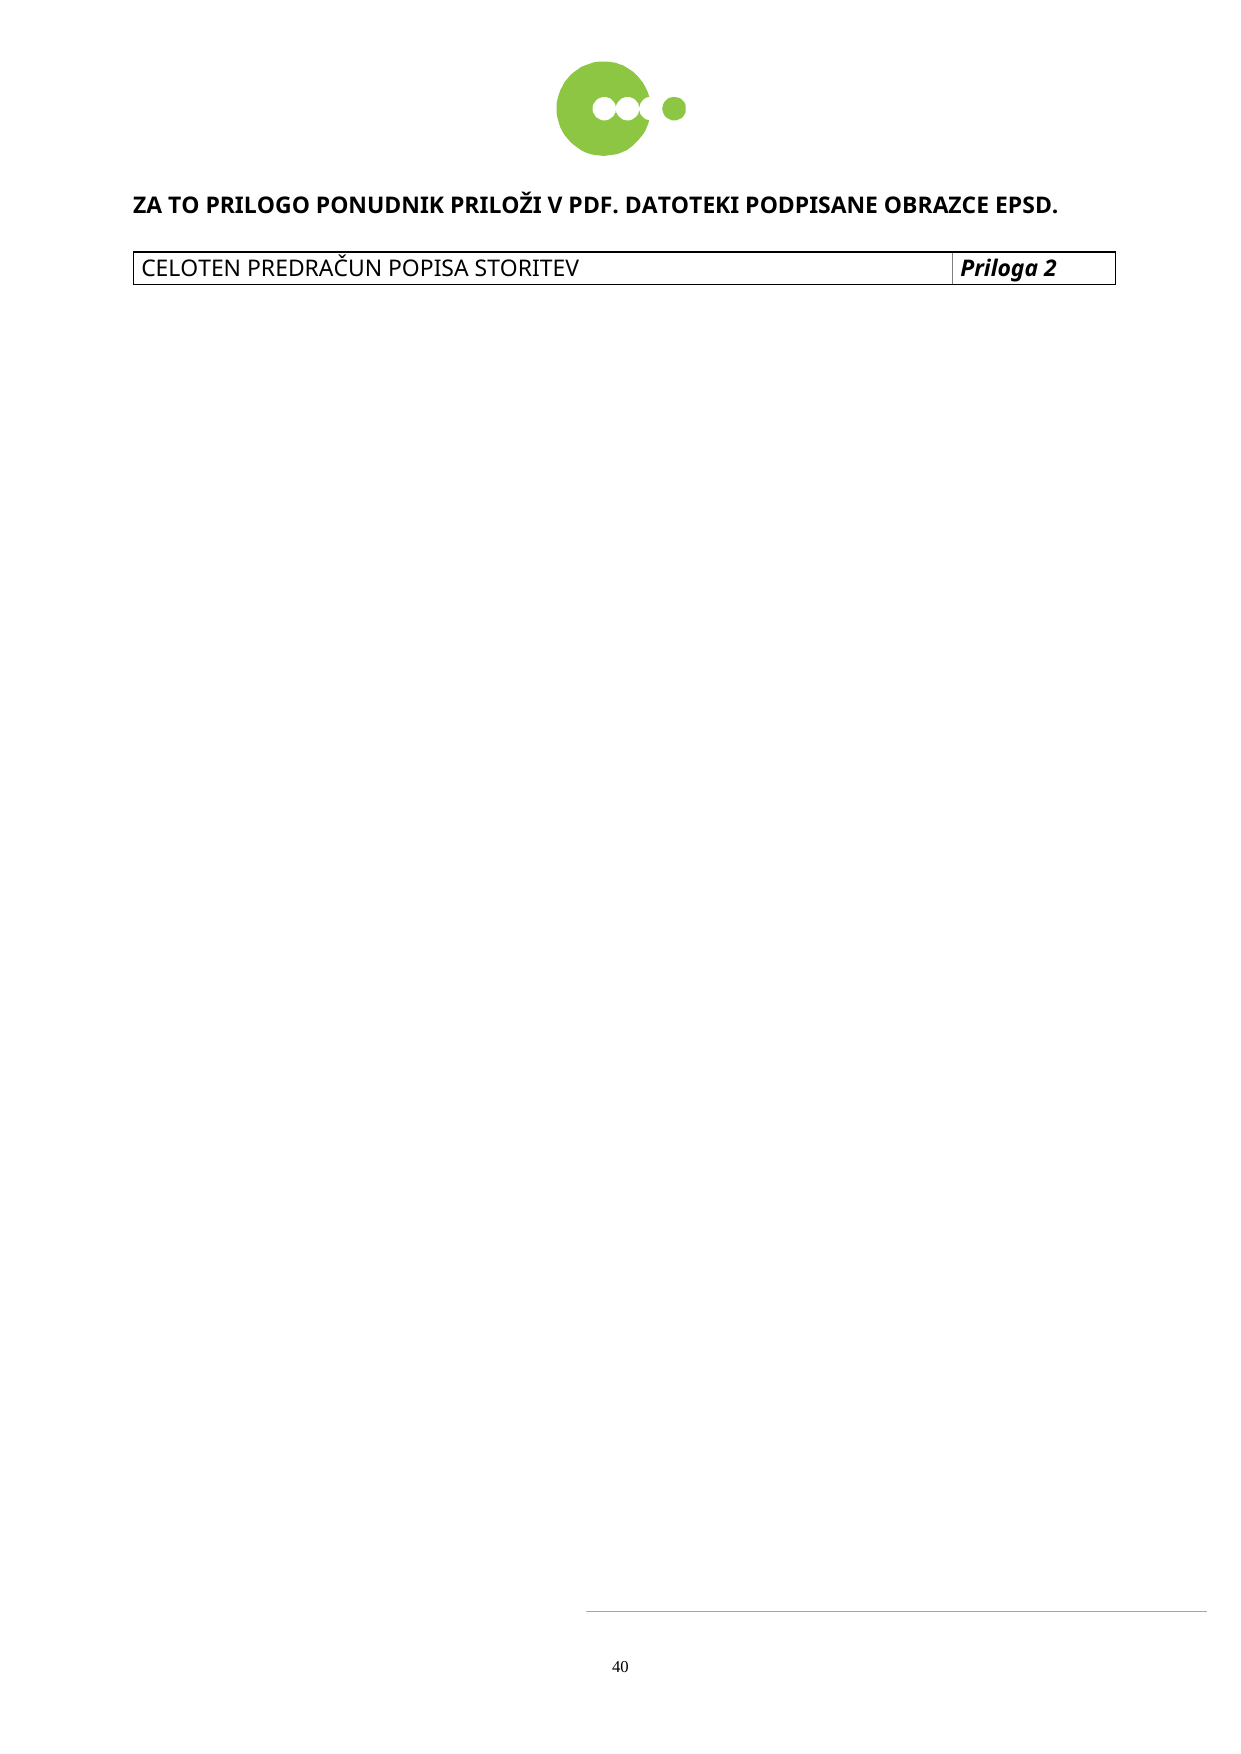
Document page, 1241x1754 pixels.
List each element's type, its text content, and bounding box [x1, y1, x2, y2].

table_header CELOTEN PREDRAČUN POPISA STORITEV [134, 253, 952, 284]
text ZA TO PRILOGO PONUDNIK PRILOŽI V PDF. DATOTEKI PODPISANE OBRAZCE EPSD. [133, 189, 1107, 220]
table_header Priloga 2 [953, 253, 1115, 284]
